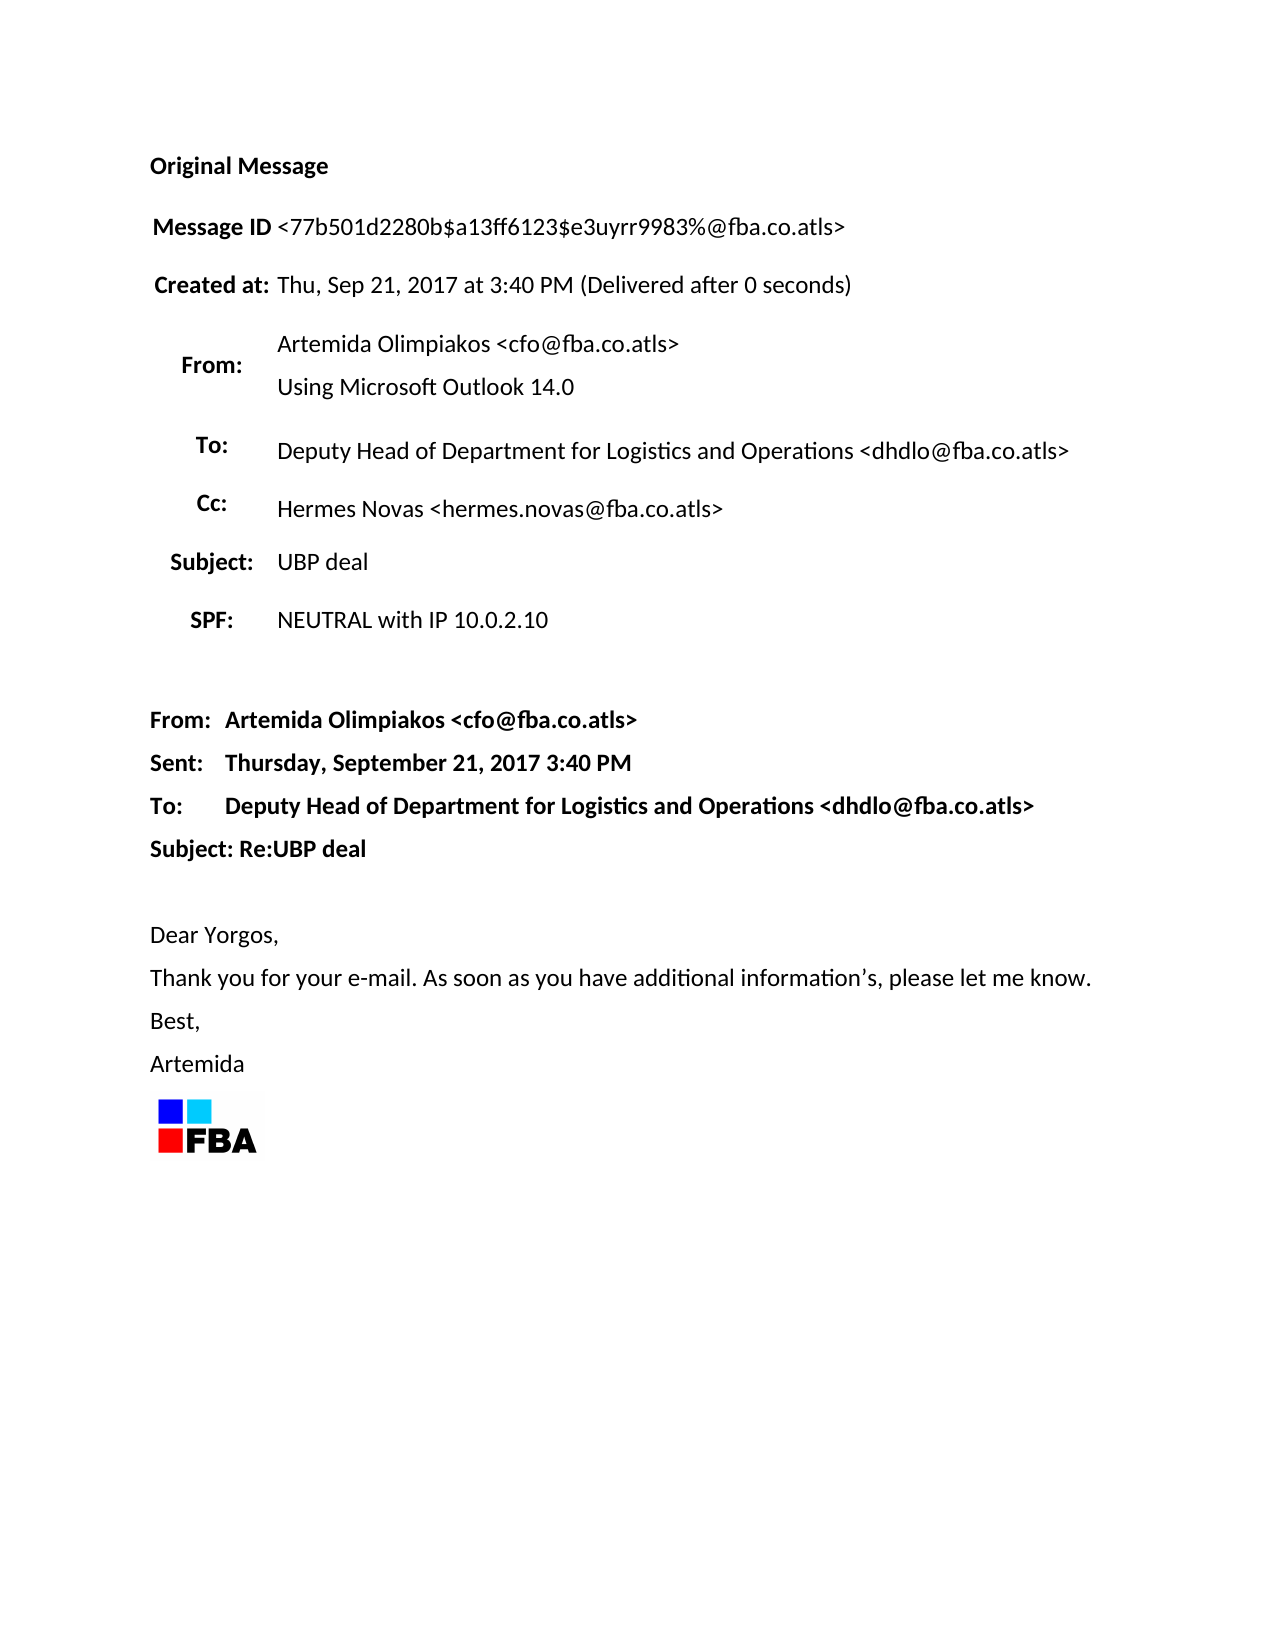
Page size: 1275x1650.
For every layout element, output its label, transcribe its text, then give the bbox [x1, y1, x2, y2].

subtitle Original Message [150, 150, 1125, 181]
text From: Artemida Olimpiakos <cfo@fba.co.atls> [150, 704, 1125, 734]
table_cell UBP deal [275, 544, 1077, 603]
text Sent: Thursday, September 21, 2017 3:40 PM [150, 747, 1125, 778]
table_header <77b501d2280b$a13ff6123$e3uyrr9983%@fba.co.atls> [275, 210, 1077, 268]
table_cell Cc: [149, 486, 275, 544]
picture [150, 1091, 265, 1161]
table_cell Artemida Olimpiakos <cfo@fba.co.atls> Using Microsoft Outlook 14.0 [275, 326, 1077, 428]
text Subject: Re:UBP deal [150, 833, 1125, 864]
table_header Message ID [149, 210, 275, 268]
text Artemida [150, 1048, 1125, 1079]
table_cell Created at: [149, 268, 275, 326]
table_cell SPF: [149, 603, 275, 661]
text To: Deputy Head of Department for Logistics and Operations <dhdlo@fba.co.atls> [150, 790, 1125, 821]
table_cell Subject: [149, 544, 275, 603]
text Thank you for your e-mail. As soon as you have additional information’s, please let me know. [150, 962, 1125, 993]
table_cell From: [149, 326, 275, 428]
table_cell Hermes Novas <hermes.novas@fba.co.atls> [275, 486, 1077, 544]
table_cell Thu, Sep 21, 2017 at 3:40 PM (Delivered after 0 seconds) [275, 268, 1077, 326]
table_cell Deputy Head of Department for Logistics and Operations <dhdlo@fba.co.atls> [275, 428, 1077, 486]
table_cell NEUTRAL with IP 10.0.2.10 [275, 603, 1077, 661]
text Best, [150, 1005, 1125, 1036]
table_cell To: [149, 428, 275, 486]
text Dear Yorgos, [150, 919, 1125, 950]
